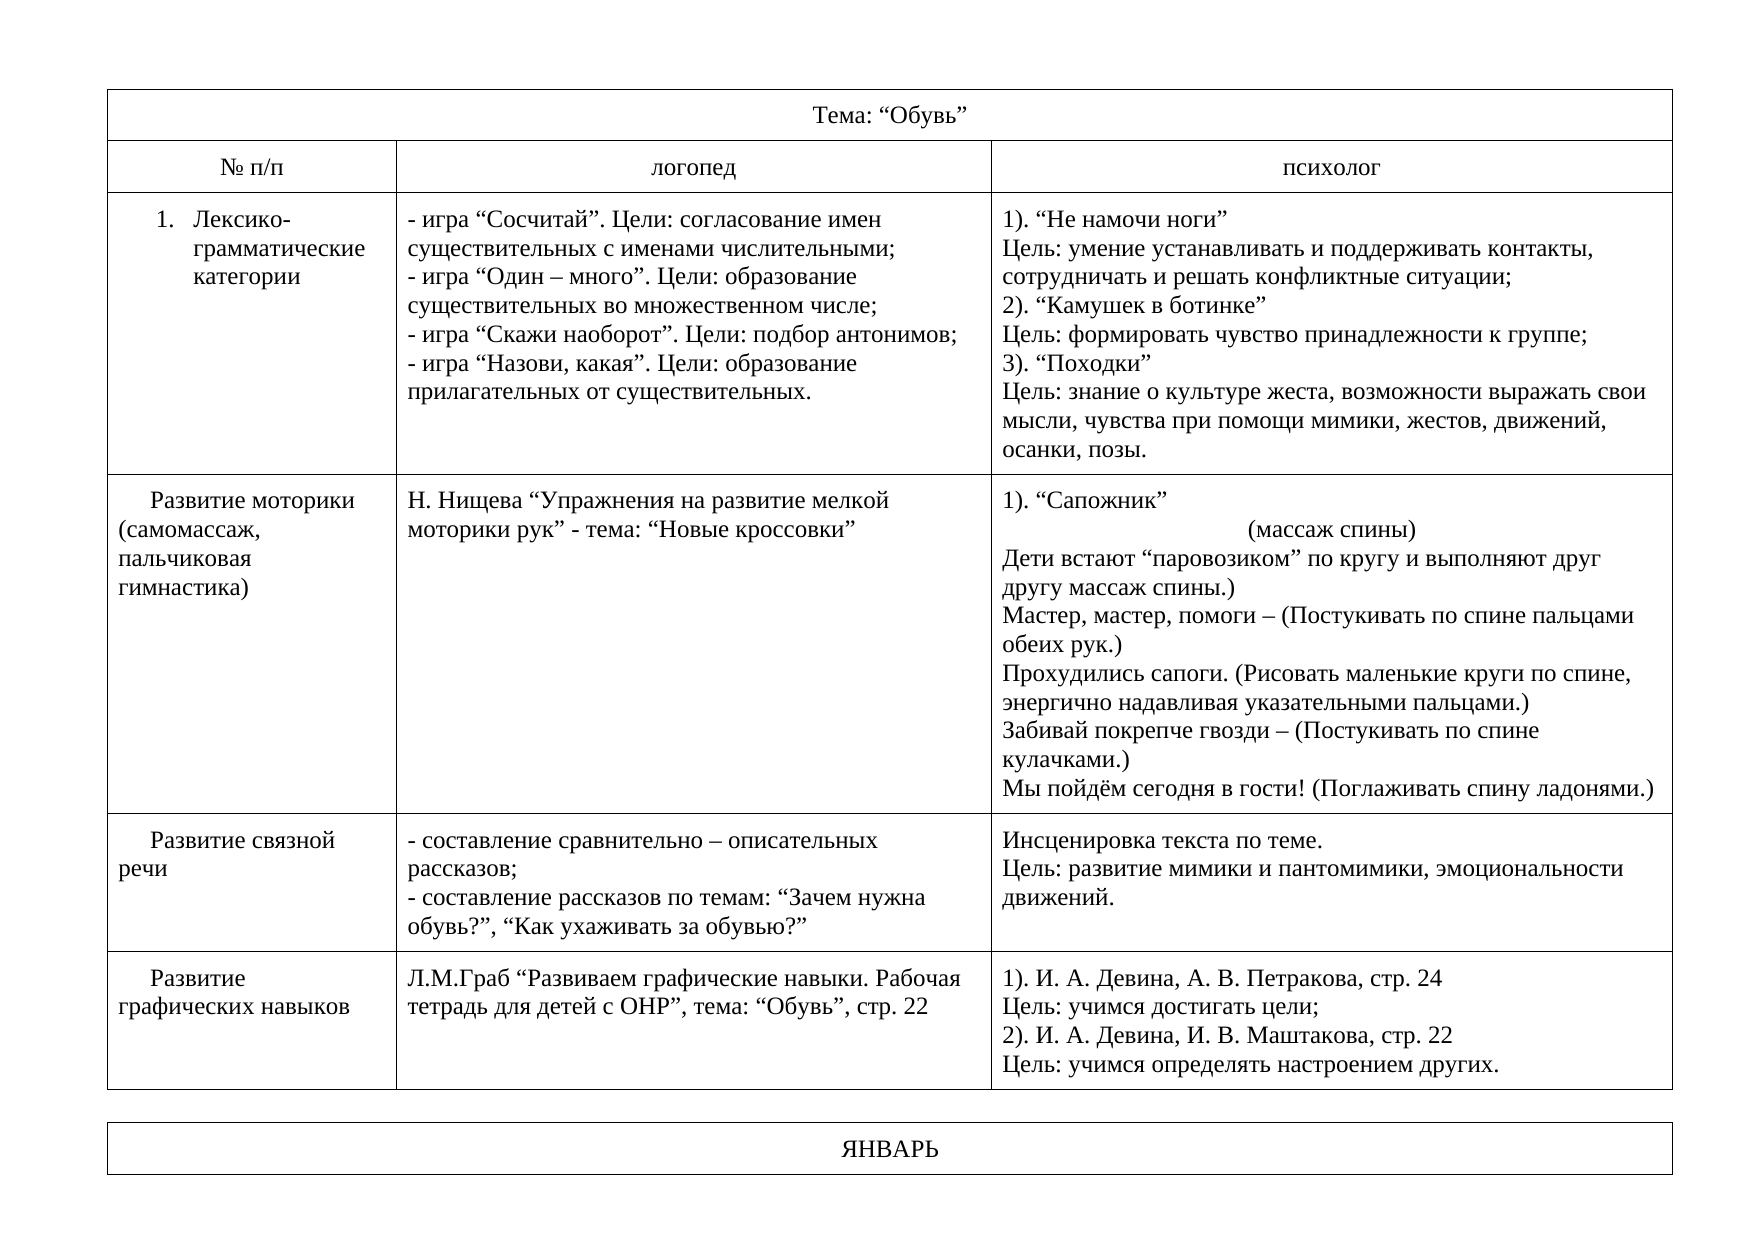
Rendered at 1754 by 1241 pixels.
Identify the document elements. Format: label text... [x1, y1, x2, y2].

table_cell логопед [397, 141, 991, 192]
table_cell психолог [992, 141, 1672, 192]
table_cell  Развитие графических навыков [108, 952, 396, 1089]
table_cell Л.М.Граб “Развиваем графические навыки. Рабочая тетрадь для детей с ОНР”, тема: “Обувь”, стр. 22 [397, 952, 991, 1089]
table_cell Тема: “Обувь” [108, 90, 1672, 140]
table_header ЯНВАРЬ [108, 1123, 1672, 1174]
table_cell  Развитие моторики (самомассаж, пальчиковая гимнастика) [108, 475, 396, 813]
table_cell - составление сравнительно – описательных рассказов; - составление рассказов по темам: “Зачем нужна обувь?”, “Как ухаживать за обувью?” [397, 814, 991, 951]
table_cell Инсценировка текста по теме. Цель: развитие мимики и пантомимики, эмоциональности движений. [992, 814, 1672, 951]
table_cell Н. Нищева “Упражнения на развитие мелкой моторики рук” - тема: “Новые кроссовки” [397, 475, 991, 813]
table_cell - игра “Сосчитай”. Цели: согласование имен существительных с именами числительными; - игра “Один – много”. Цели: образование существительных во множественном числе; - игра “Скажи наоборот”. Цели: подбор антонимов; - игра “Назови, какая”. Цели: образование прилагательных от существительных. [397, 193, 991, 474]
table_cell № п/п [108, 141, 396, 192]
table_cell  Развитие связной речи [108, 814, 396, 951]
table_cell Лексико-грамматические категории [108, 193, 396, 474]
table_cell 1). “Сапожник” (массаж спины) Дети встают “паровозиком” по кругу и выполняют друг другу массаж спины.) Мастер, мастер, помоги – (Постукивать по спине пальцами обеих рук.) Прохудились сапоги. (Рисовать маленькие круги по спине, энергично надавливая указательными пальцами.) Забивай покрепче гвозди – (Постукивать по спине кулачками.) Мы пойдём сегодня в гости! (Поглаживать спину ладонями.) [992, 475, 1672, 813]
table_cell 1). И. А. Девина, А. В. Петракова, стр. 24 Цель: учимся достигать цели; 2). И. А. Девина, И. В. Маштакова, стр. 22 Цель: учимся определять настроением других. [992, 952, 1672, 1089]
table_cell 1). “Не намочи ноги” Цель: умение устанавливать и поддерживать контакты, сотрудничать и решать конфликтные ситуации; 2). “Камушек в ботинке” Цель: формировать чувство принадлежности к группе; 3). “Походки” Цель: знание о культуре жеста, возможности выражать свои мысли, чувства при помощи мимики, жестов, движений, осанки, позы. [992, 193, 1672, 474]
